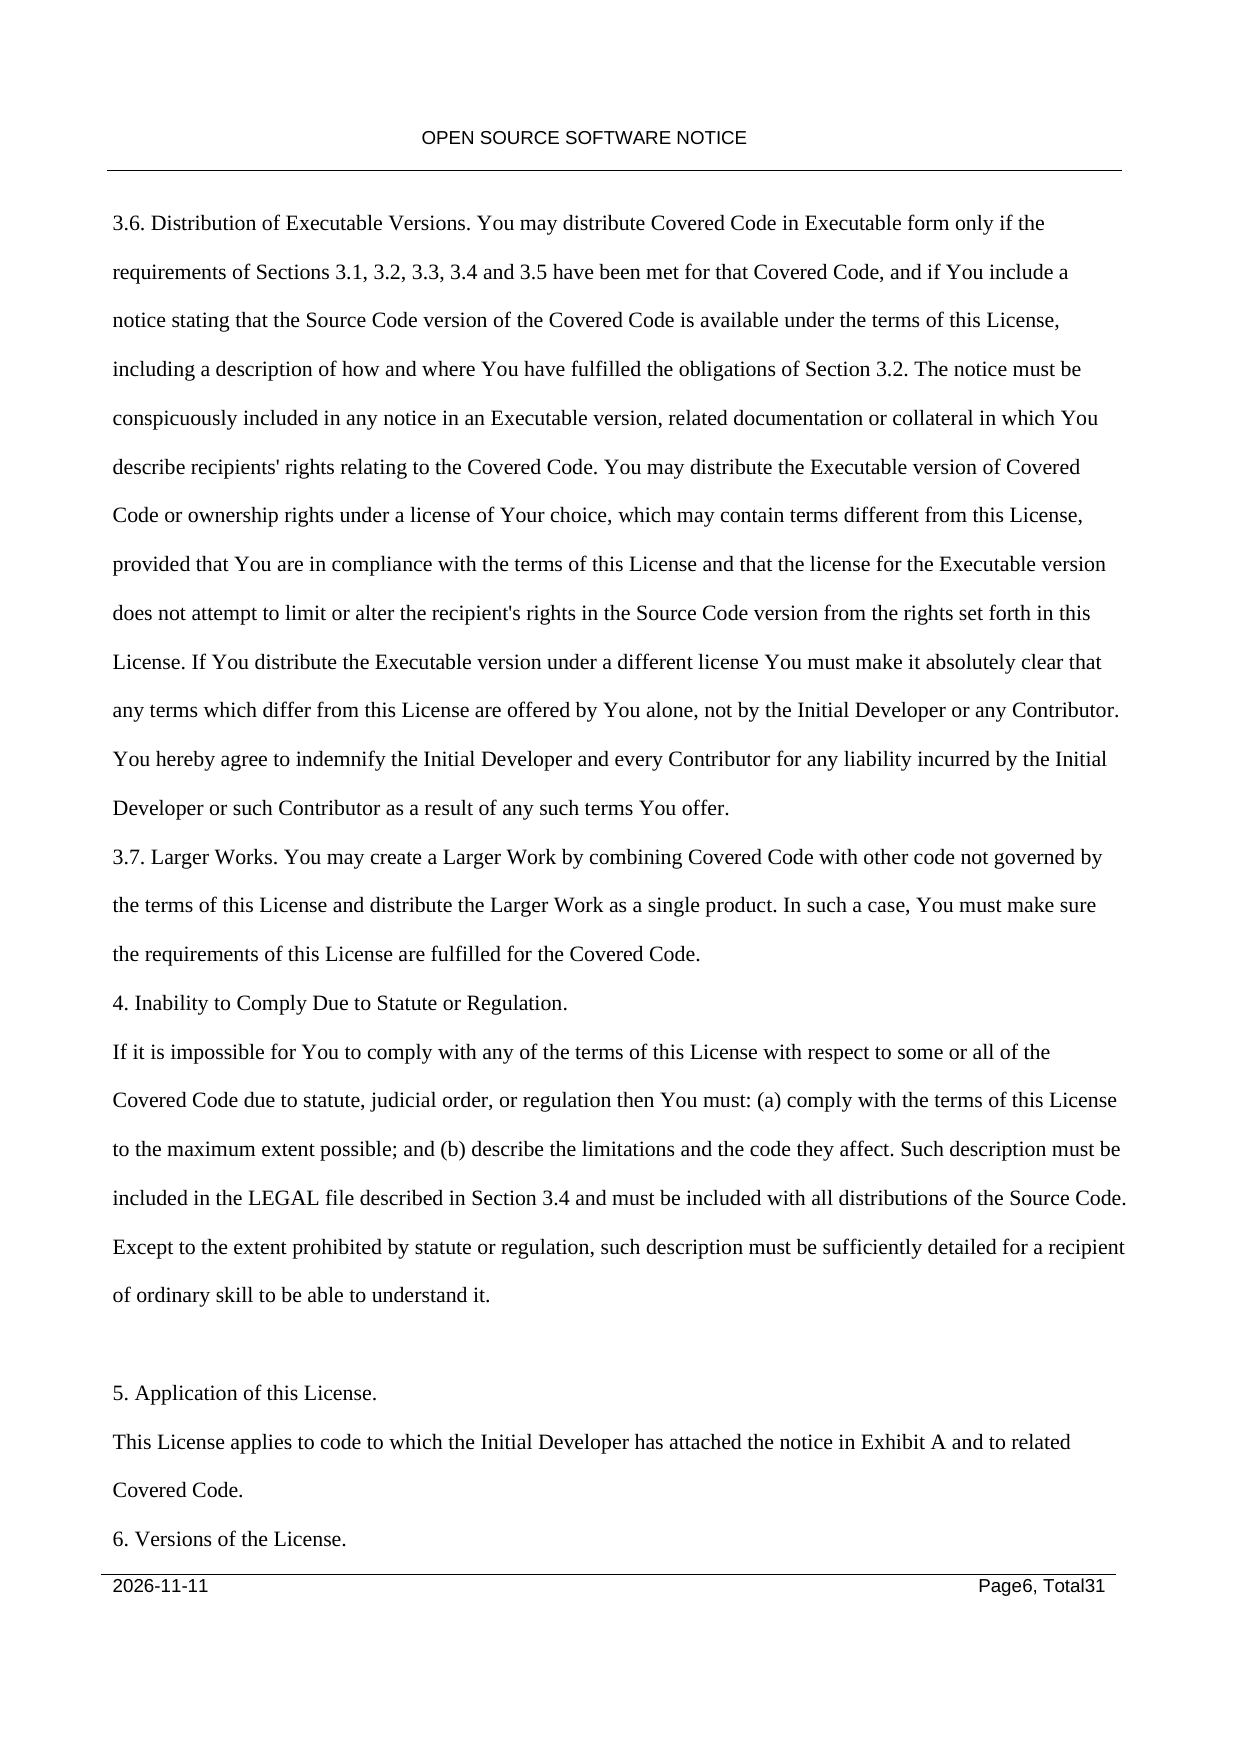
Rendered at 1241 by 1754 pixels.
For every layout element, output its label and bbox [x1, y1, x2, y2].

text [112, 206, 1128, 1555]
